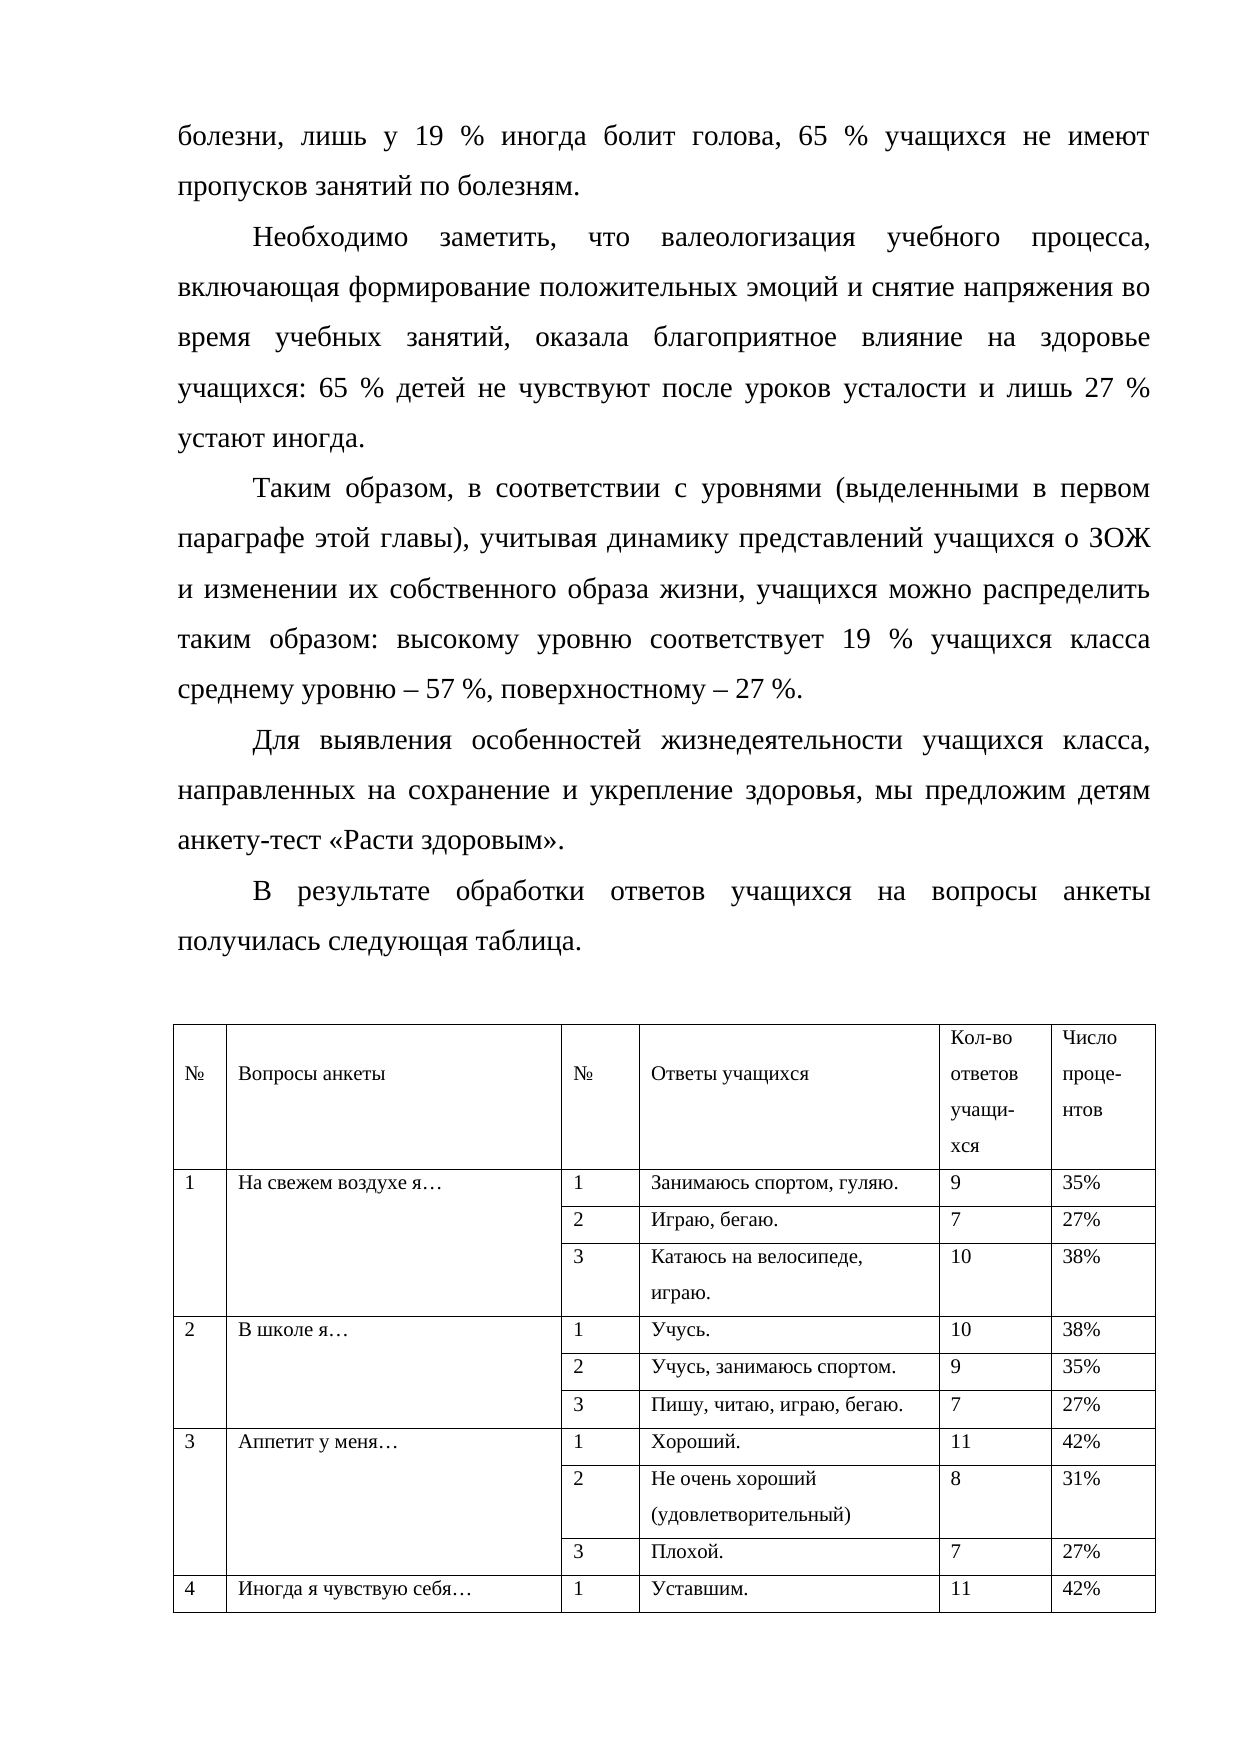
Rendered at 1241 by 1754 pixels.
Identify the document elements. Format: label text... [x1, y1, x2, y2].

table_cell 3 [562, 1539, 639, 1575]
table_cell 3 [562, 1391, 639, 1427]
text Необходимо заметить, что валеологизация учебного процесса, включающая формирование положительных эмоций и снятие напряжения во время учебных занятий, оказала благоприятное влияние на здоровье учащихся: 65 % детей не чувствуют после уроков усталости и лишь 27 % устают иногда. [177, 219, 1152, 453]
table_cell 1 [562, 1576, 639, 1612]
table_cell 9 [940, 1170, 1051, 1206]
table_cell Занимаюсь спортом, гуляю. [640, 1170, 939, 1206]
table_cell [227, 1576, 561, 1612]
table_cell 38% [1052, 1244, 1155, 1316]
table_cell На свежем воздухе я… [227, 1170, 561, 1316]
table_cell 27% [1052, 1207, 1155, 1243]
table_cell Учусь. [640, 1317, 939, 1353]
table_cell Аппетит у меня… [227, 1429, 561, 1575]
table_cell 11 [940, 1429, 1051, 1464]
table_cell 2 [562, 1207, 639, 1243]
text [177, 118, 1152, 202]
table_header Ответы учащихся [640, 1025, 939, 1169]
table_cell 1 [562, 1429, 639, 1464]
table_cell 11 [940, 1576, 1051, 1612]
table_cell 1 [174, 1170, 226, 1316]
table_cell 3 [174, 1429, 226, 1575]
table_cell Катаюсь на велосипеде, играю. [640, 1244, 939, 1316]
table_cell 2 [174, 1317, 226, 1427]
table_cell Хороший. [640, 1429, 939, 1464]
table_cell Не очень хороший (удовлетворительный) [640, 1466, 939, 1538]
table_cell В школе я… [227, 1317, 561, 1427]
text Для выявления особенностей жизнедеятельности учащихся класса, направленных на сохранение и укрепление здоровья, мы предложим детям анкету-тест «Расти здоровым». [177, 722, 1152, 856]
table_cell 9 [940, 1354, 1051, 1390]
table_cell Учусь, занимаюсь спортом. [640, 1354, 939, 1390]
table_cell 10 [940, 1317, 1051, 1353]
table_cell 4 [174, 1576, 226, 1612]
table_cell Плохой. [640, 1539, 939, 1575]
table_cell 27% [1052, 1391, 1155, 1427]
table_header Кол-во ответов учащи-хся [940, 1025, 1051, 1169]
table_cell 38% [1052, 1317, 1155, 1353]
table_cell 42% [1052, 1576, 1155, 1612]
table_cell 3 [562, 1244, 639, 1316]
table_cell Играю, бегаю. [640, 1207, 939, 1243]
table_cell Уставшим. [640, 1576, 939, 1612]
table_header Число проце-нтов [1052, 1025, 1155, 1169]
table_cell 7 [940, 1391, 1051, 1427]
text Таким образом, в соответствии с уровнями (выделенными в первом параграфе этой главы), учитывая динамику представлений учащихся о ЗОЖ и изменении их собственного образа жизни, учащихся можно распределить таким образом: высокому уровню соответствует 19 % учащихся класса среднему уровню – 57 %, поверхностному – 27 %. [177, 470, 1152, 705]
table_cell 8 [940, 1466, 1051, 1538]
table_cell 7 [940, 1207, 1051, 1243]
table_cell 27% [1052, 1539, 1155, 1575]
table_cell 10 [940, 1244, 1051, 1316]
table_header № [562, 1025, 639, 1169]
table_cell 35% [1052, 1170, 1155, 1206]
table_header Вопросы анкеты [227, 1025, 561, 1169]
table_cell 35% [1052, 1354, 1155, 1390]
table_cell 1 [562, 1317, 639, 1353]
table_header № [174, 1025, 226, 1169]
table_cell 7 [940, 1539, 1051, 1575]
table_cell 1 [562, 1170, 639, 1206]
table_cell 2 [562, 1466, 639, 1538]
table_cell Пишу, читаю, играю, бегаю. [640, 1391, 939, 1427]
table_cell 31% [1052, 1466, 1155, 1538]
table_cell 2 [562, 1354, 639, 1390]
table_cell 42% [1052, 1429, 1155, 1464]
text В результате обработки ответов учащихся на вопросы анкеты получилась следующая таблица. [177, 873, 1152, 957]
